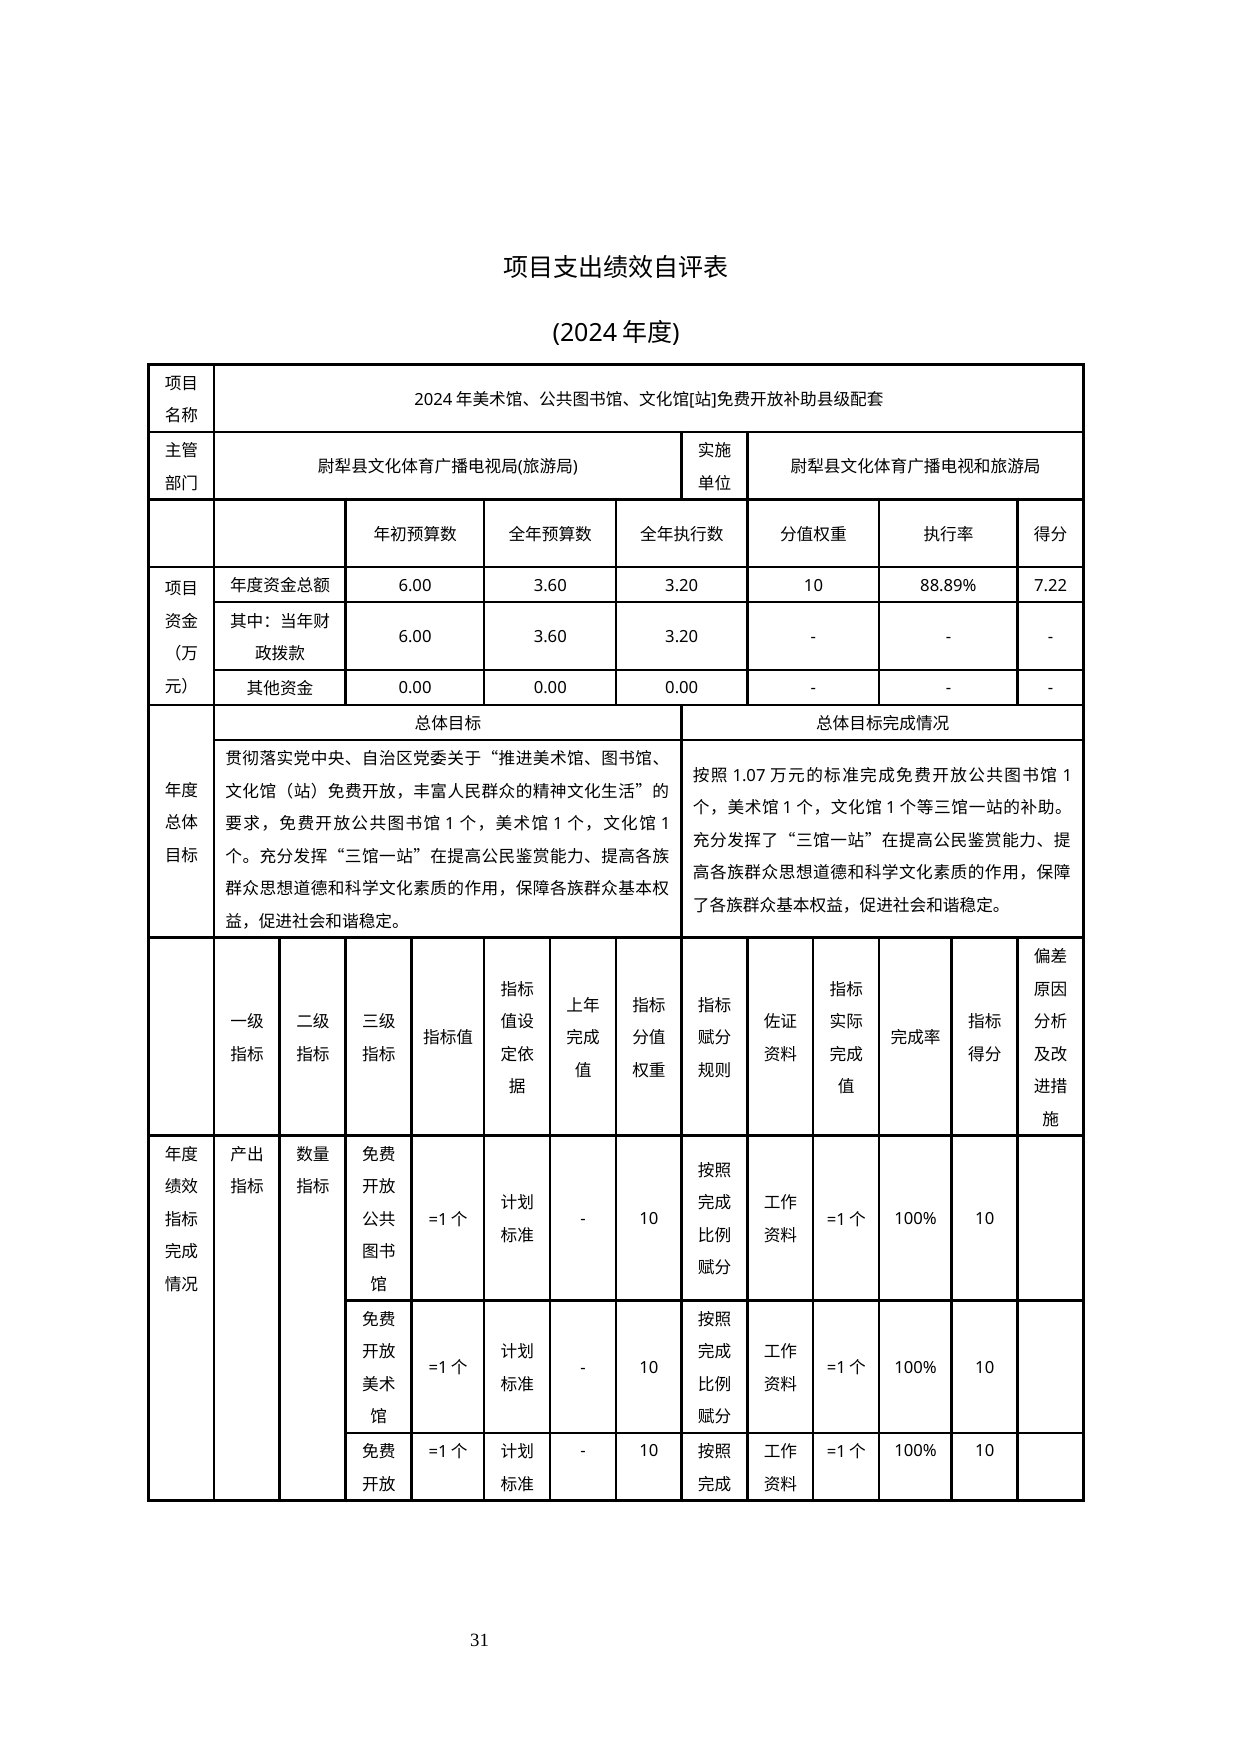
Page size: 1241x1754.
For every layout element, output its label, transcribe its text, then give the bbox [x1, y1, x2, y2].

table_cell 10 [953, 1137, 1016, 1299]
table_cell - [1019, 603, 1082, 668]
table_cell [215, 501, 344, 566]
table_cell =1个 [413, 1302, 483, 1432]
table_cell [1019, 1137, 1082, 1299]
table_cell - [551, 1302, 615, 1432]
table_cell 10 [617, 1302, 680, 1432]
table_cell 指标值设定依据 [485, 939, 549, 1134]
table_cell 按照完成比例赋分 [683, 1434, 746, 1499]
table_cell 指标实际完成值 [814, 939, 878, 1134]
table_cell 免费开放公共图书馆 [347, 1137, 410, 1299]
table_cell 10 [953, 1302, 1016, 1432]
table_cell 贯彻落实党中央、自治区党委关于“推进美术馆、图书馆、文化馆（站）免费开放，丰富人民群众的精神文化生活”的要求，免费开放公共图书馆1个，美术馆1个，文化馆1个。充分发挥“三馆一站”在提高公民鉴赏能力、提高各族群众思想道德和科学文化素质的作用，保障各族群众基本权益，促进社会和谐稳定。 [215, 741, 680, 936]
table_cell - [551, 1137, 615, 1299]
table_cell 上年完成值 [551, 939, 615, 1134]
table_cell =1个 [814, 1434, 878, 1499]
table_cell =1个 [413, 1137, 483, 1299]
table_cell 年度总体目标 [150, 706, 213, 936]
table_cell 实施单位 [683, 433, 746, 498]
table_cell 一级指标 [215, 939, 278, 1134]
table_cell 其他资金 [215, 671, 344, 703]
table_cell [1019, 1434, 1082, 1499]
table_cell - [880, 603, 1016, 668]
table_cell 按照1.07万元的标准完成免费开放公共图书馆1个，美术馆1个，文化馆1个等三馆一站的补助。充分发挥了“三馆一站”在提高公民鉴赏能力、提高各族群众思想道德和科学文化素质的作用，保障了各族群众基本权益，促进社会和谐稳定。 [683, 741, 1082, 936]
table_cell [150, 501, 213, 566]
table_cell 免费开放美术馆 [347, 1302, 410, 1432]
table_cell 100% [880, 1302, 950, 1432]
table_cell 执行率 [880, 501, 1016, 566]
table_cell 工作资料 [749, 1302, 812, 1432]
table_cell 数量指标 [281, 1137, 344, 1499]
table_cell 2024年美术馆、公共图书馆、文化馆[站]免费开放补助县级配套 [215, 366, 1082, 431]
table_cell 3.60 [485, 568, 615, 601]
table_cell 6.00 [347, 603, 483, 668]
table_cell 3.20 [617, 603, 746, 668]
table_cell 项目名称 [150, 366, 213, 431]
table_cell 指标分值权重 [617, 939, 680, 1134]
table_cell 得分 [1019, 501, 1082, 566]
table_cell 100% [880, 1434, 950, 1499]
table_cell - [749, 671, 878, 703]
table_cell 工作资料 [749, 1434, 812, 1499]
table_cell 项目资金 （万元） [150, 568, 213, 703]
table_cell 按照完成比例赋分 [683, 1137, 746, 1299]
table_cell 按照完成比例赋分 [683, 1302, 746, 1432]
table_cell 10 [749, 568, 878, 601]
table_cell =1个 [814, 1302, 878, 1432]
table_cell 计划标准 [485, 1137, 549, 1299]
table_cell =1个 [413, 1434, 483, 1499]
table_cell 10 [953, 1434, 1016, 1499]
table_cell 0.00 [347, 671, 483, 703]
table_cell 计划标准 [485, 1434, 549, 1499]
table_cell 3.60 [485, 603, 615, 668]
table_cell 0.00 [485, 671, 615, 703]
table_cell 年初预算数 [347, 501, 483, 566]
table_cell 0.00 [617, 671, 746, 703]
table_cell 尉犁县文化体育广播电视局(旅游局) [215, 433, 680, 498]
table_cell 3.20 [617, 568, 746, 601]
table_cell 佐证资料 [749, 939, 812, 1134]
table_cell 其中：当年财政拨款 [215, 603, 344, 668]
table_cell 产出指标 [215, 1137, 278, 1499]
table_cell 工作资料 [749, 1137, 812, 1299]
table_cell 总体目标 [215, 706, 680, 739]
table_cell 全年执行数 [617, 501, 746, 566]
table_cell 10 [617, 1137, 680, 1299]
table_cell [1019, 1302, 1082, 1432]
table_cell [150, 939, 213, 1134]
table_cell 主管部门 [150, 433, 213, 498]
table_cell 10 [617, 1434, 680, 1499]
table_cell 计划标准 [485, 1302, 549, 1432]
table_cell 完成率 [880, 939, 950, 1134]
table_cell 全年预算数 [485, 501, 615, 566]
table_header 项目支出绩效自评表 [148, 233, 1083, 298]
table_cell 总体目标完成情况 [683, 706, 1082, 739]
table_cell 年度绩效指标完成情况 [150, 1137, 213, 1499]
table_cell 分值权重 [749, 501, 878, 566]
table_cell 二级指标 [281, 939, 344, 1134]
table_cell 尉犁县文化体育广播电视和旅游局 [749, 433, 1082, 498]
table_cell 100% [880, 1137, 950, 1299]
table_cell 偏差原因分析及改进措施 [1019, 939, 1082, 1134]
table_cell 6.00 [347, 568, 483, 601]
table_cell 三级指标 [347, 939, 410, 1134]
table_cell 年度资金总额 [215, 568, 344, 601]
table_cell 指标值 [413, 939, 483, 1134]
table_cell - [880, 671, 1016, 703]
table_cell - [749, 603, 878, 668]
table_cell 88.89% [880, 568, 1016, 601]
table_cell 指标得分 [953, 939, 1016, 1134]
table_cell 免费开放文化馆 [347, 1434, 410, 1499]
table_cell 指标赋分规则 [683, 939, 746, 1134]
table_cell (2024年度) [148, 298, 1083, 363]
table_cell - [1019, 671, 1082, 703]
table_cell 7.22 [1019, 568, 1082, 601]
table_cell =1个 [814, 1137, 878, 1299]
table_cell - [551, 1434, 615, 1499]
